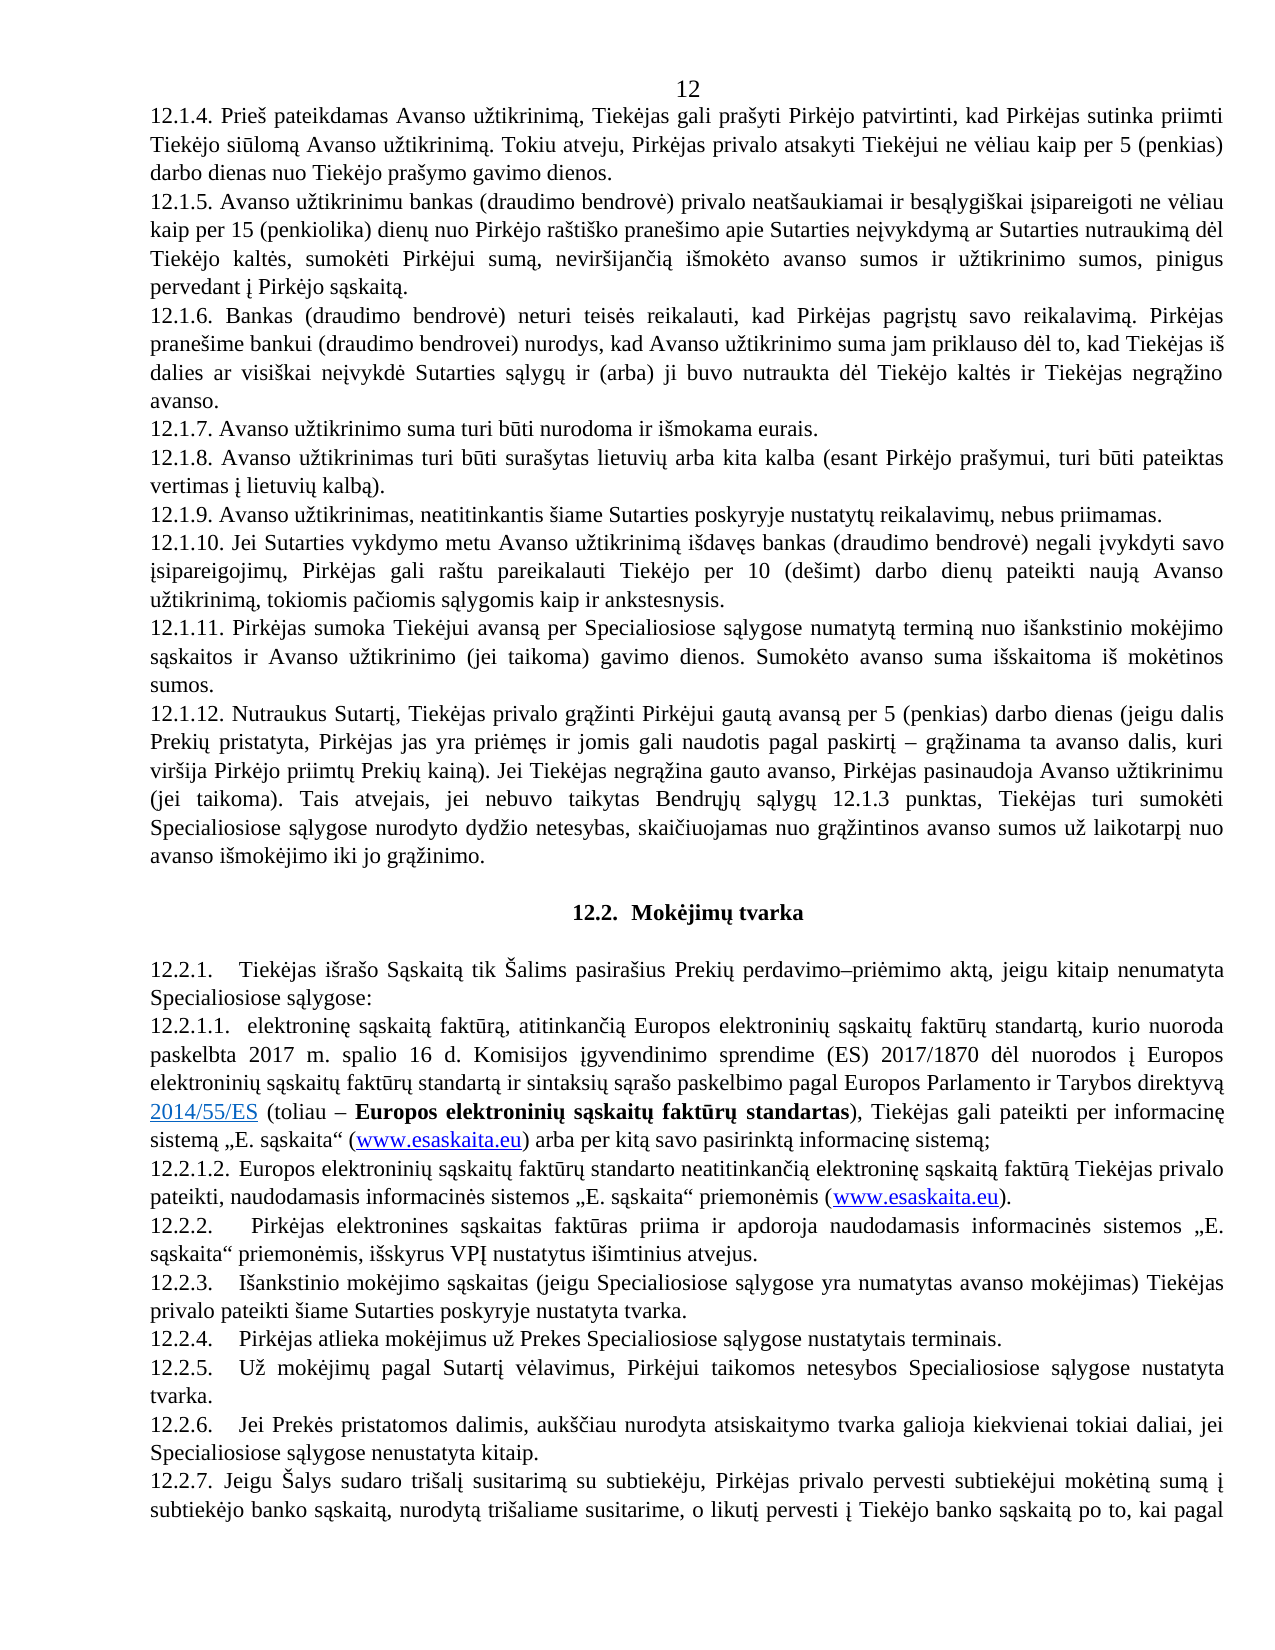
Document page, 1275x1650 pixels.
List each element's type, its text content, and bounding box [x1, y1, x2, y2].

text 12.2.5. Už mokėjimų pagal Sutartį vėlavimus, Pirkėjui taikomos netesybos Specialiosiose sąlygose nustatyta tvarka. [150, 1354, 1226, 1409]
text 12.1.4. Prieš pateikdamas Avanso užtikrinimą, Tiekėjas gali prašyti Pirkėjo patvirtinti, kad Pirkėjas sutinka priimti Tiekėjo siūlomą Avanso užtikrinimą. Tokiu atveju, Pirkėjas privalo atsakyti Tiekėjui ne vėliau kaip per 5 (penkias) darbo dienas nuo Tiekėjo prašymo gavimo dienos. [150, 103, 1226, 186]
text 12.1.12. Nutraukus Sutartį, Tiekėjas privalo grąžinti Pirkėjui gautą avansą per 5 (penkias) darbo dienas (jeigu dalis Prekių pristatyta, Pirkėjas jas yra priėmęs ir jomis gali naudotis pagal paskirtį – grąžinama ta avanso dalis, kuri viršija Pirkėjo priimtų Prekių kainą). Jei Tiekėjas negrąžina gauto avanso, Pirkėjas pasinaudoja Avanso užtikrinimu (jei taikoma). Tais atvejais, jei nebuvo taikytas Bendrųjų sąlygų 12.1.3 punktas, Tiekėjas turi sumokėti Specialiosiose sąlygose nurodyto dydžio netesybas, skaičiuojamas nuo grąžintinos avanso sumos už laikotarpį nuo avanso išmokėjimo iki jo grąžinimo. [150, 700, 1226, 868]
text 12.2. Mokėjimų tvarka [150, 899, 1226, 925]
text 12.1.9. Avanso užtikrinimas, neatitinkantis šiame Sutarties poskyryje nustatytų reikalavimų, nebus priimamas. [150, 501, 1226, 527]
text 12.2.6. Jei Prekės pristatomos dalimis, aukščiau nurodyta atsiskaitymo tvarka galioja kiekvienai tokiai daliai, jei Specialiosiose sąlygose nenustatyta kitaip. [150, 1411, 1226, 1466]
text 12.2.1.1. elektroninę sąskaitą faktūrą, atitinkančią Europos elektroninių sąskaitų faktūrų standartą, kurio nuoroda paskelbta 2017 m. spalio 16 d. Komisijos įgyvendinimo sprendime (ES) 2017/1870 dėl nuorodos į Europos elektroninių sąskaitų faktūrų standartą ir sintaksių sąrašo paskelbimo pagal Europos Parlamento ir Tarybos direktyvą 2014/55/ES (toliau – Europos elektroninių sąskaitų faktūrų standartas), Tiekėjas gali pateikti per informacinę sistemą „E. sąskaita“ (www.esaskaita.eu) arba per kitą savo pasirinktą informacinę sistemą; [150, 1013, 1226, 1153]
text 12.2.4. Pirkėjas atlieka mokėjimus už Prekes Specialiosiose sąlygose nustatytais terminais. [150, 1325, 1226, 1352]
text 12.1.8. Avanso užtikrinimas turi būti surašytas lietuvių arba kita kalba (esant Pirkėjo prašymui, turi būti pateiktas vertimas į lietuvių kalbą). [150, 444, 1226, 499]
text 12.1.6. Bankas (draudimo bendrovė) neturi teisės reikalauti, kad Pirkėjas pagrįstų savo reikalavimą. Pirkėjas pranešime bankui (draudimo bendrovei) nurodys, kad Avanso užtikrinimo suma jam priklauso dėl to, kad Tiekėjas iš dalies ar visiškai neįvykdė Sutarties sąlygų ir (arba) ji buvo nutraukta dėl Tiekėjo kaltės ir Tiekėjas negrąžino avanso. [150, 302, 1226, 413]
text 12.2.1. Tiekėjas išrašo Sąskaitą tik Šalims pasirašius Prekių perdavimo–priėmimo aktą, jeigu kitaip nenumatyta Specialiosiose sąlygose: [150, 956, 1226, 1011]
text 12.1.7. Avanso užtikrinimo suma turi būti nurodoma ir išmokama eurais. [150, 415, 1226, 442]
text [150, 1468, 1226, 1522]
text 12.2.1.2. Europos elektroninių sąskaitų faktūrų standarto neatitinkančią elektroninę sąskaitą faktūrą Tiekėjas privalo pateikti, naudodamasis informacinės sistemos „E. sąskaita“ priemonėmis (www.esaskaita.eu). [150, 1155, 1226, 1209]
text 12.1.10. Jei Sutarties vykdymo metu Avanso užtikrinimą išdavęs bankas (draudimo bendrovė) negali įvykdyti savo įsipareigojimų, Pirkėjas gali raštu pareikalauti Tiekėjo per 10 (dešimt) darbo dienų pateikti naują Avanso užtikrinimą, tokiomis pačiomis sąlygomis kaip ir ankstesnysis. [150, 529, 1226, 612]
text 12.1.11. Pirkėjas sumoka Tiekėjui avansą per Specialiosiose sąlygose numatytą terminą nuo išankstinio mokėjimo sąskaitos ir Avanso užtikrinimo (jei taikoma) gavimo dienos. Sumokėto avanso suma išskaitoma iš mokėtinos sumos. [150, 614, 1226, 698]
text 12.2.2. Pirkėjas elektronines sąskaitas faktūras priima ir apdoroja naudodamasis informacinės sistemos „E. sąskaita“ priemonėmis, išskyrus VPĮ nustatytus išimtinius atvejus. [150, 1212, 1226, 1266]
text 12.1.5. Avanso užtikrinimu bankas (draudimo bendrovė) privalo neatšaukiamai ir besąlygiškai įsipareigoti ne vėliau kaip per 15 (penkiolika) dienų nuo Pirkėjo raštiško pranešimo apie Sutarties neįvykdymą ar Sutarties nutraukimą dėl Tiekėjo kaltės, sumokėti Pirkėjui sumą, neviršijančią išmokėto avanso sumos ir užtikrinimo sumos, pinigus pervedant į Pirkėjo sąskaitą. [150, 188, 1226, 299]
text 12.2.3. Išankstinio mokėjimo sąskaitas (jeigu Specialiosiose sąlygose yra numatytas avanso mokėjimas) Tiekėjas privalo pateikti šiame Sutarties poskyryje nustatyta tvarka. [150, 1268, 1226, 1323]
